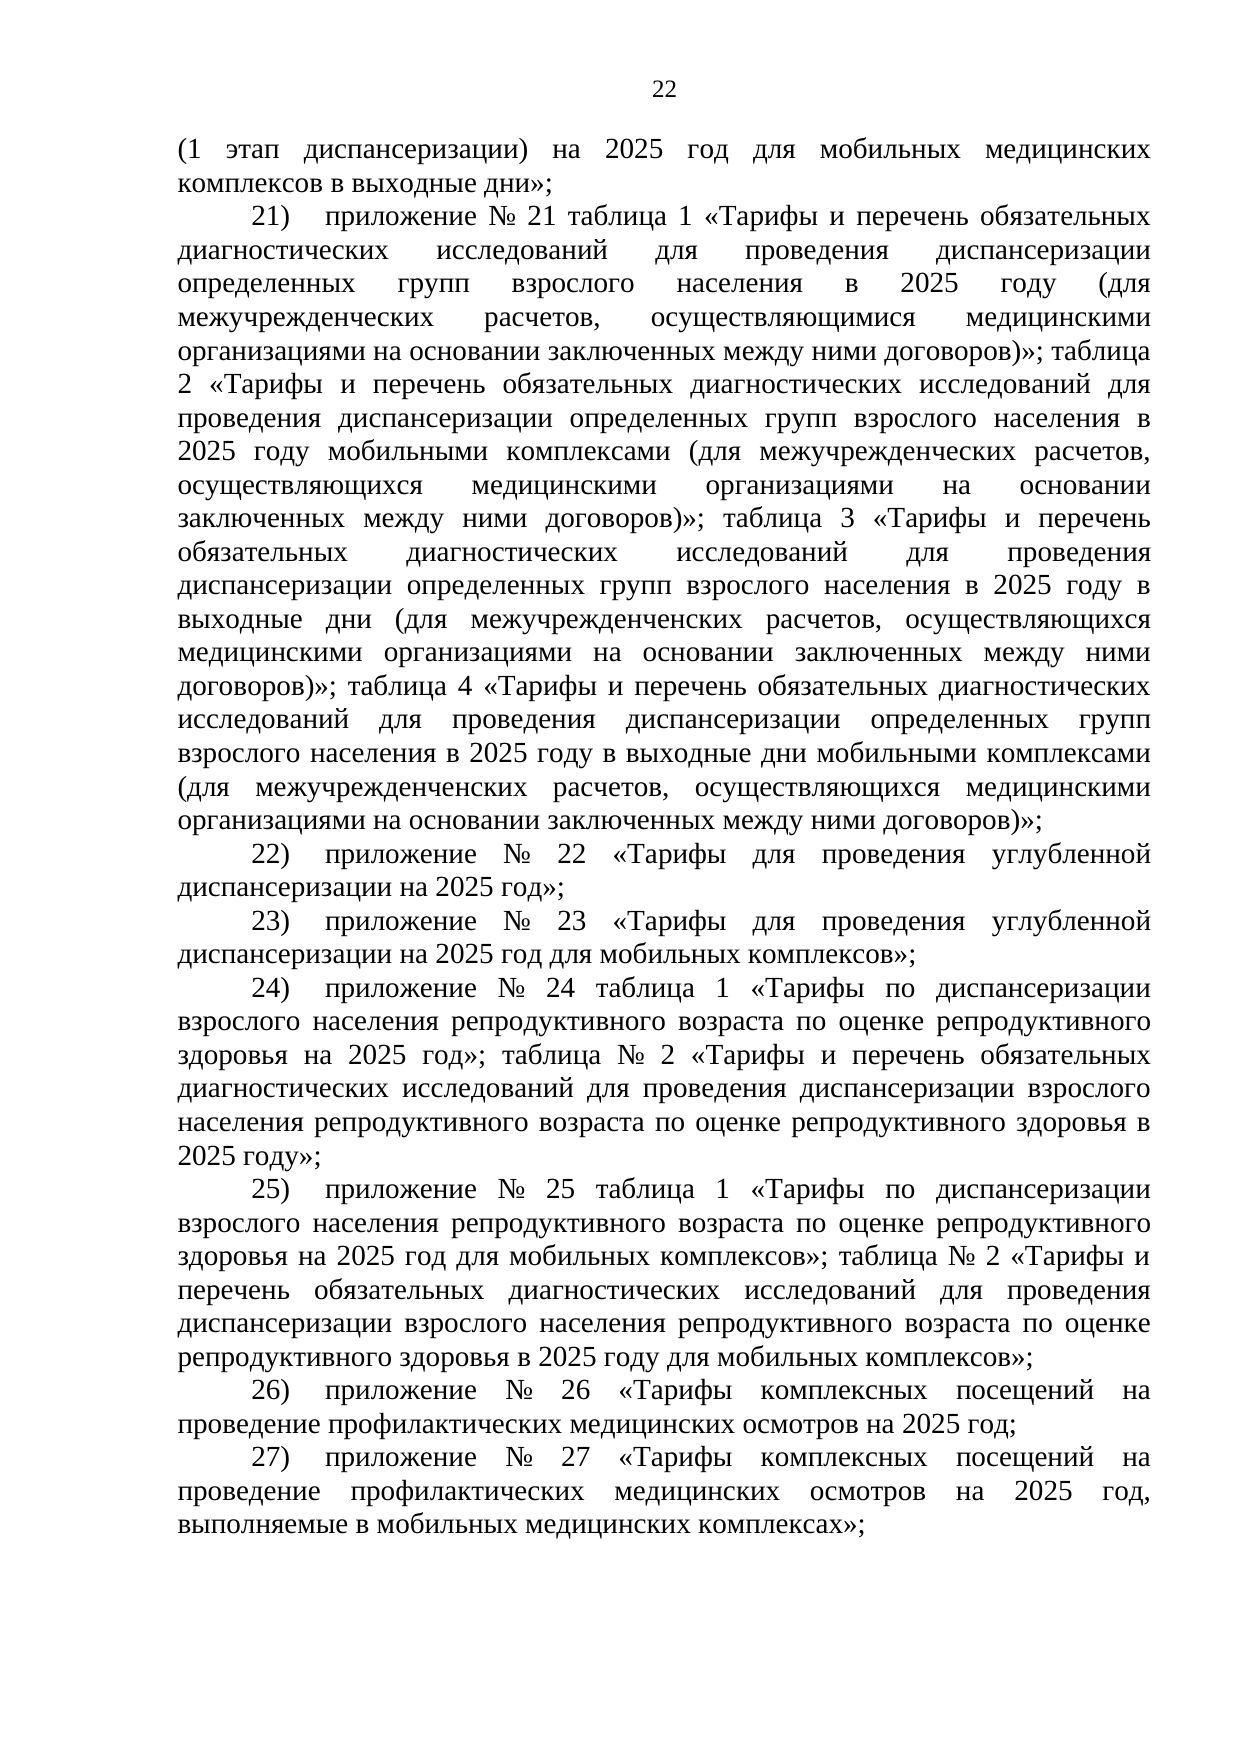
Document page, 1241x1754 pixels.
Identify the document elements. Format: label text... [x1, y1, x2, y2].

list приложение № 24 таблица 1 «Тарифы по диспансеризации взрослого населения репродуктивного возраста по оценке репродуктивного здоровья на 2025 год»; таблица № 2 «Тарифы и перечень обязательных диагностических исследований для проведения диспансеризации взрослого населения репродуктивного возраста по оценке репродуктивного здоровья в 2025 году»; [177, 970, 1152, 1171]
list приложение № 25 таблица 1 «Тарифы по диспансеризации взрослого населения репродуктивного возраста по оценке репродуктивного здоровья на 2025 год для мобильных комплексов»; таблица № 2 «Тарифы и перечень обязательных диагностических исследований для проведения диспансеризации взрослого населения репродуктивного возраста по оценке репродуктивного здоровья в 2025 году для мобильных комплексов»; [177, 1171, 1152, 1372]
list приложение № 23 «Тарифы для проведения углубленной диспансеризации на 2025 год для мобильных комплексов»; [177, 903, 1152, 970]
list приложение № 26 «Тарифы комплексных посещений на проведение профилактических медицинских осмотров на 2025 год; [177, 1372, 1152, 1439]
list приложение № 22 «Тарифы для проведения углубленной диспансеризации на 2025 год»; [177, 836, 1152, 903]
list приложение № 21 таблица 1 «Тарифы и перечень обязательных диагностических исследований для проведения диспансеризации определенных групп взрослого населения в 2025 году (для межучрежденческих расчетов, осуществляющимися медицинскими организациями на основании заключенных между ними договоров)»; таблица 2 «Тарифы и перечень обязательных диагностических исследований для проведения диспансеризации определенных групп взрослого населения в 2025 году мобильными комплексами (для межучрежденческих расчетов, осуществляющихся медицинскими организациями на основании заключенных между ними договоров)»; таблица 3 «Тарифы и перечень обязательных диагностических исследований для проведения диспансеризации определенных групп взрослого населения в 2025 году в выходные дни (для межучрежденченских расчетов, осуществляющихся медицинскими организациями на основании заключенных между ними договоров)»; таблица 4 «Тарифы и перечень обязательных диагностических исследований для проведения диспансеризации определенных групп взрослого населения в 2025 году в выходные дни мобильными комплексами (для межучрежденченских расчетов, осуществляющихся медицинскими организациями на основании заключенных между ними договоров)»; [177, 198, 1152, 836]
list приложение № 27 «Тарифы комплексных посещений на проведение профилактических медицинских осмотров на 2025 год, выполняемые в мобильных медицинских комплексах»; [177, 1439, 1152, 1540]
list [177, 131, 1152, 198]
